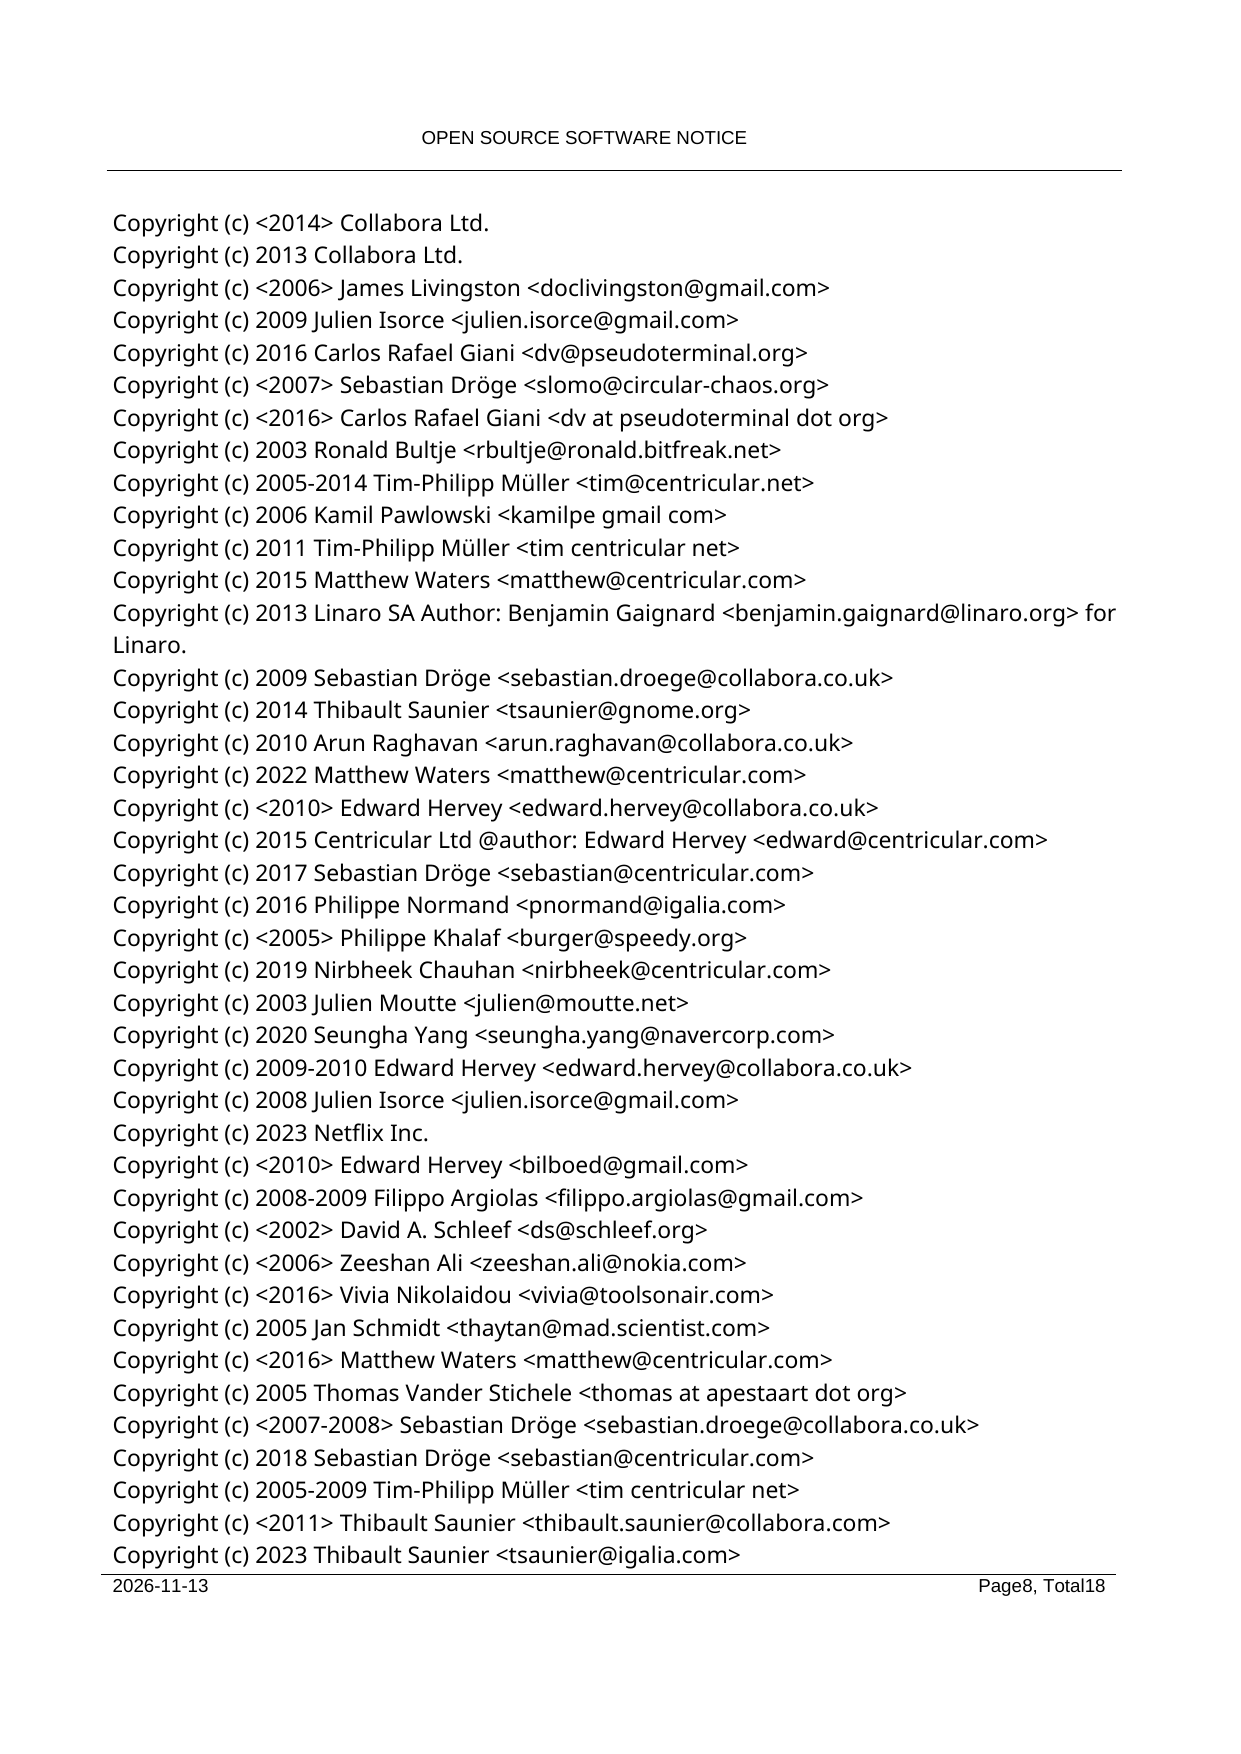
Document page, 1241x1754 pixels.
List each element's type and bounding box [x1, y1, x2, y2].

text [112, 206, 1128, 1571]
